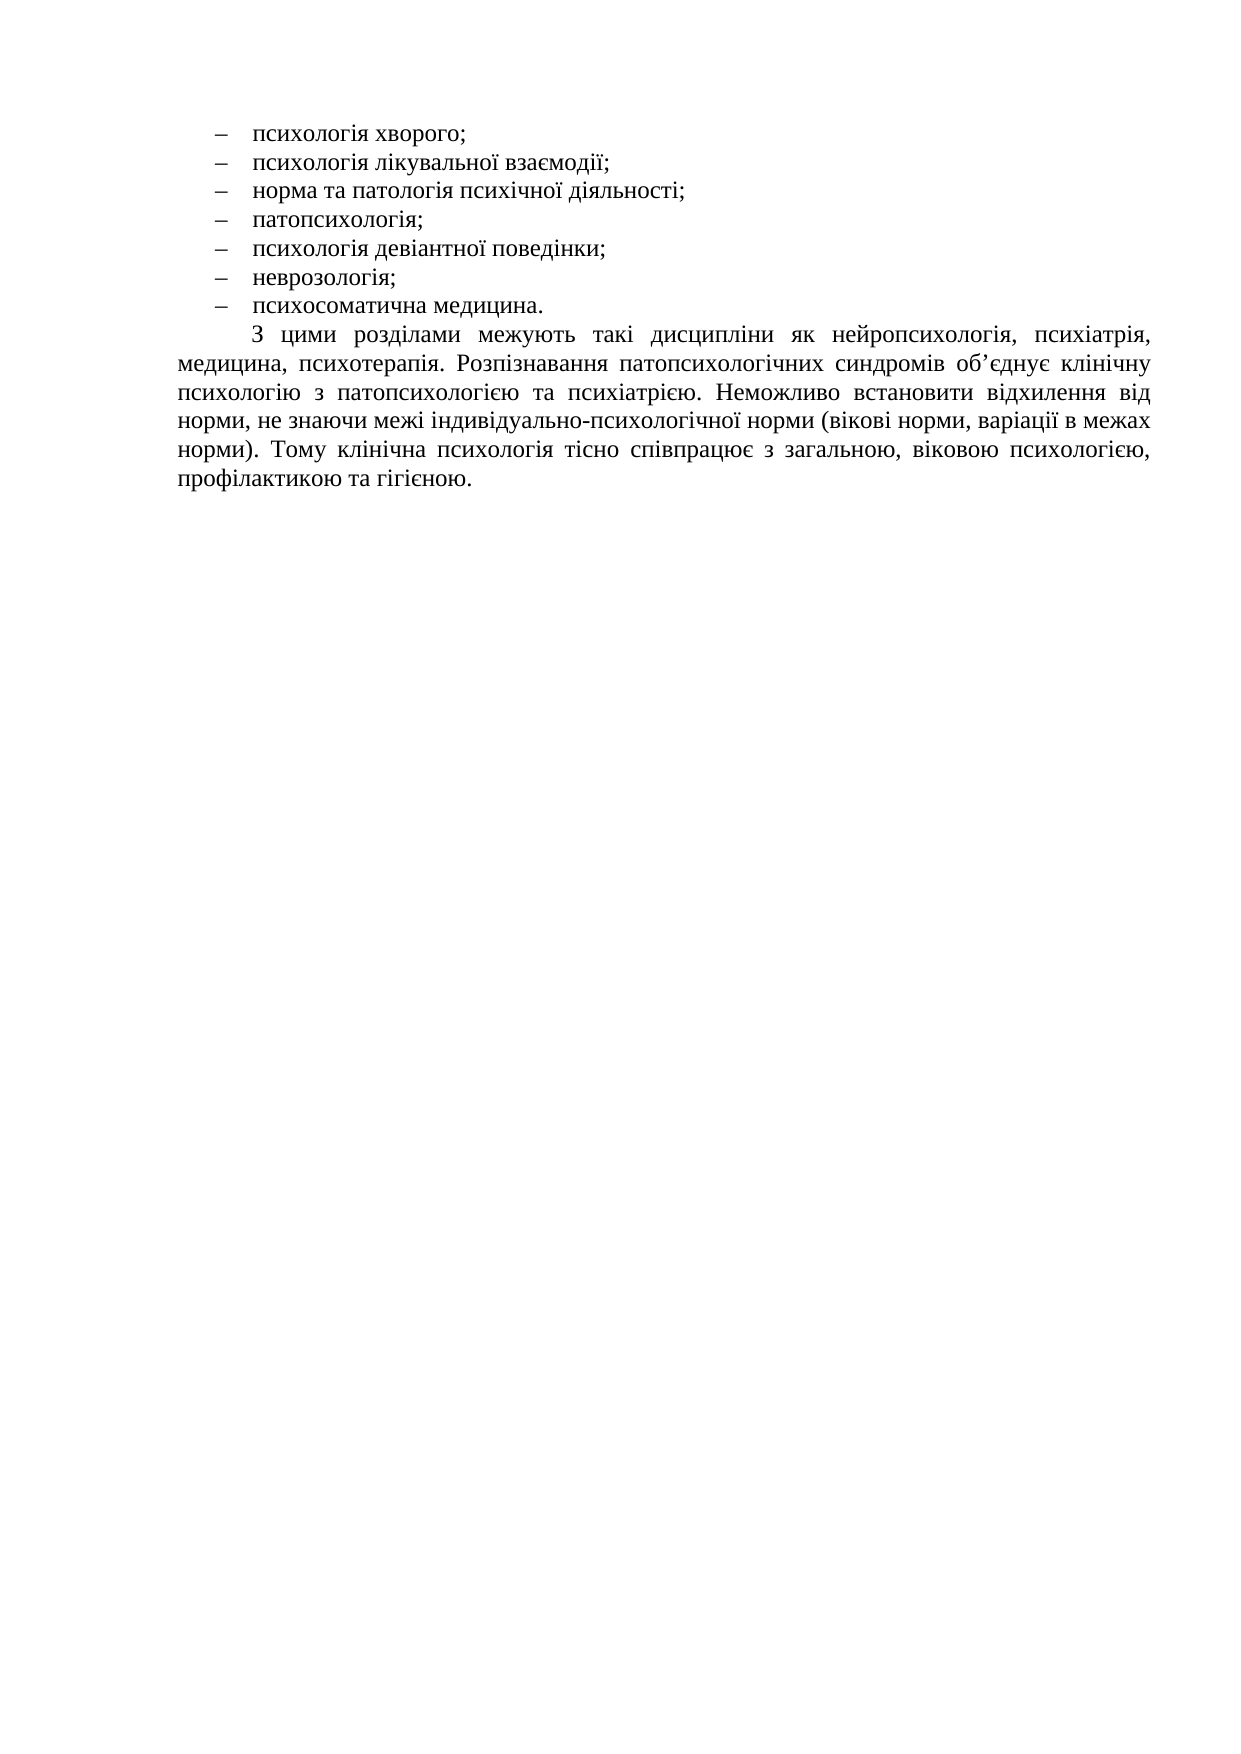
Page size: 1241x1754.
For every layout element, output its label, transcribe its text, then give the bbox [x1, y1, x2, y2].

text З цими розділами межують такі дисципліни як нейропсихологія, психіатрія, медицина, психотерапія. Розпізнавання патопсихологічних синдромів об’єднує клінічну психологію з патопсихологією та психіатрією. Неможливо встановити відхилення від норми, не знаючи межі індивідуально-психологічної норми (вікові норми, варіації в межах норми). Тому клінічна психологія тісно співпрацює з загальною, віковою психологією, профілактикою та гігієною. [177, 319, 1152, 492]
list неврозологія; [215, 262, 1152, 291]
list норма та патологія психічної діяльності; [215, 176, 1152, 204]
list психологія девіантної поведінки; [215, 233, 1152, 262]
list патопсихологія; [215, 204, 1152, 233]
list психосоматична медицина. [215, 291, 1152, 319]
list психологія хворого; [215, 118, 1152, 147]
list психологія лікувальної взаємодії; [215, 147, 1152, 176]
